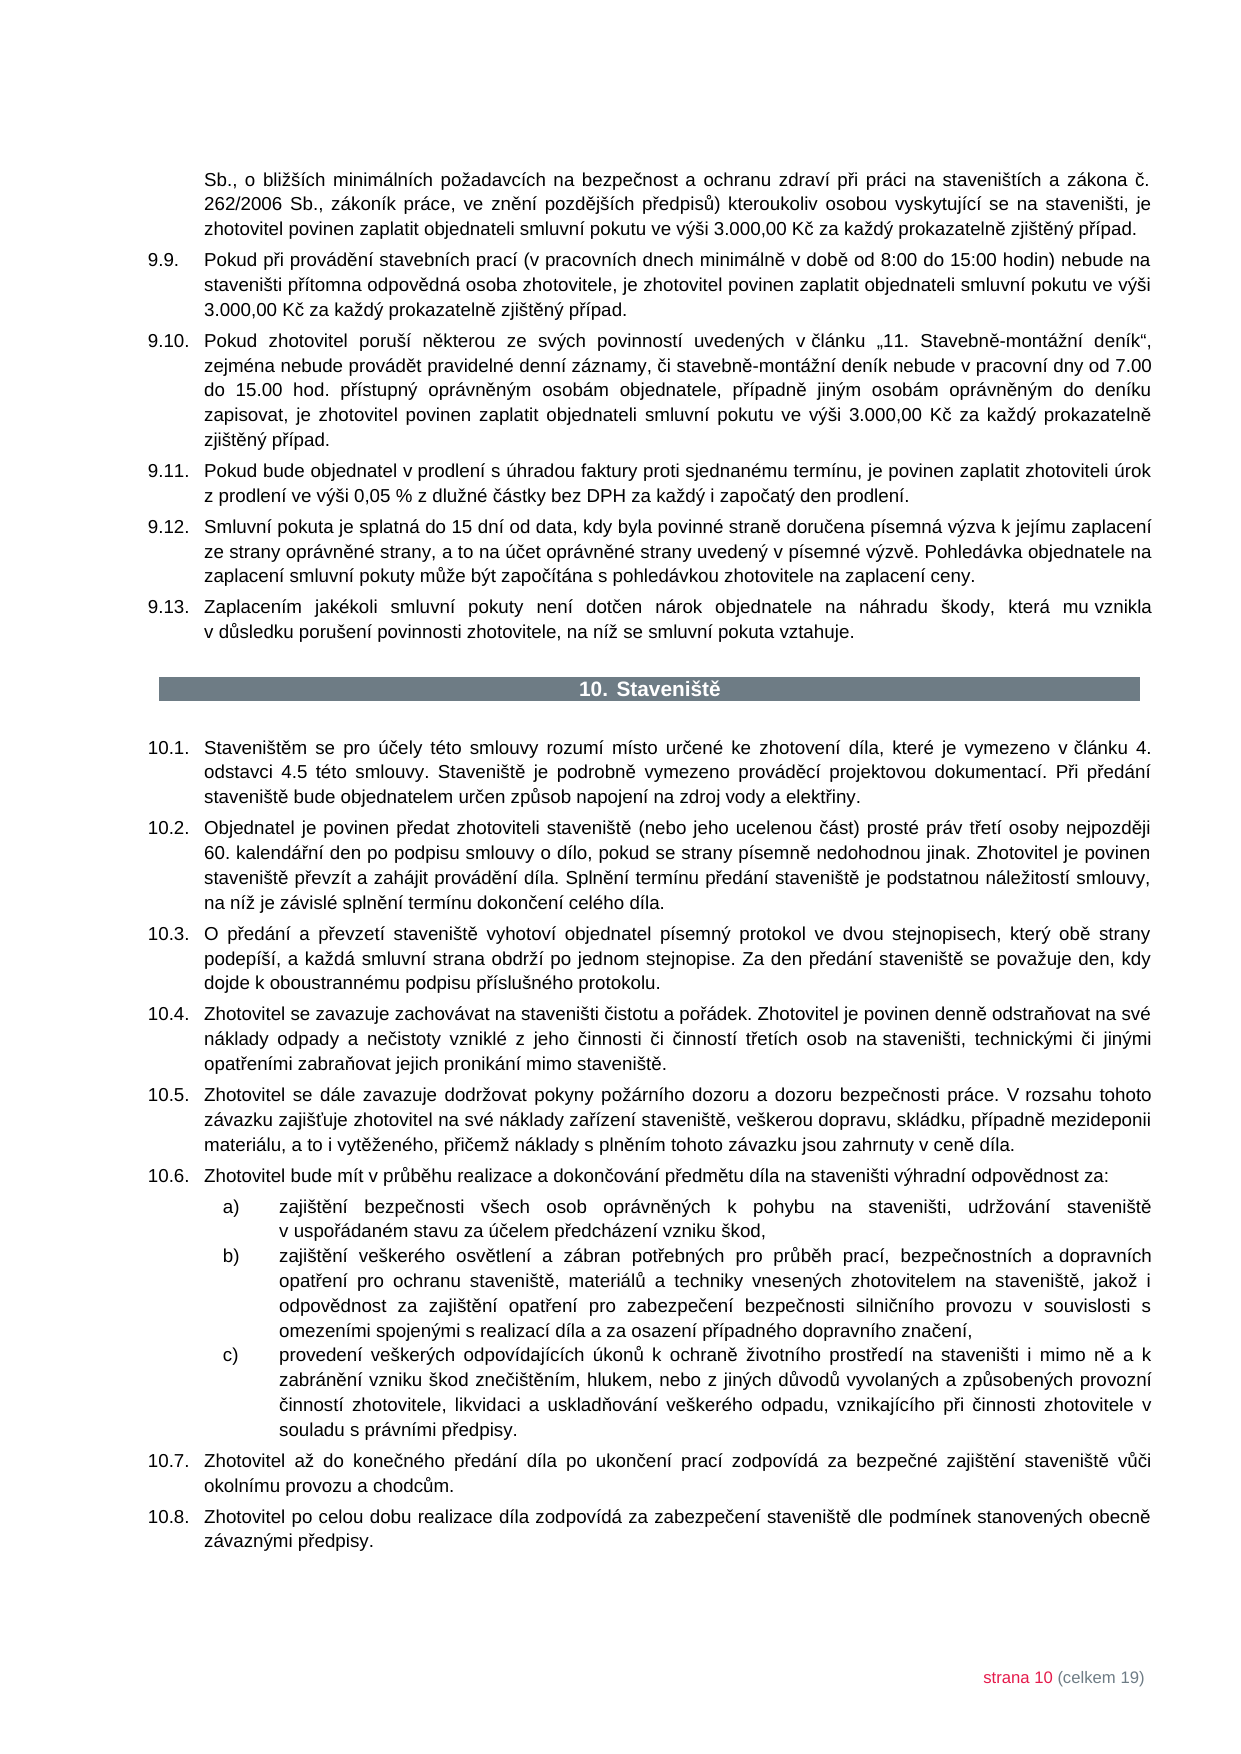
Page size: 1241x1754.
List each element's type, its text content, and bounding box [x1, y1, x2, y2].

list zajištění bezpečnosti všech osob oprávněných k pohybu na staveništi, udržování staveniště v uspořádaném stavu za účelem předcházení vzniku škod, [223, 1196, 1152, 1242]
list Zhotovitel po celou dobu realizace díla zodpovídá za zabezpečení staveniště dle podmínek stanovených obecně závaznými předpisy. [148, 1506, 1152, 1552]
list provedení veškerých odpovídajících úkonů k ochraně životního prostředí na staveništi i mimo ně a k zabránění vzniku škod znečištěním, hlukem, nebo z jiných důvodů vyvolaných a způsobených provozní činností zhotovitele, likvidaci a uskladňování veškerého odpadu, vznikajícího při činnosti zhotovitele v souladu s právními předpisy. [223, 1344, 1152, 1440]
list Zhotovitel bude mít v průběhu realizace a dokončování předmětu díla na staveništi výhradní odpovědnost za: [148, 1164, 1152, 1186]
list O předání a převzetí staveniště vyhotoví objednatel písemný protokol ve dvou stejnopisech, který obě strany podepíší, a každá smluvní strana obdrží po jednom stejnopise. Za den předání staveniště se považuje den, kdy dojde k oboustrannému podpisu příslušného protokolu. [148, 923, 1152, 994]
list Zhotovitel se dále zavazuje dodržovat pokyny požárního dozoru a dozoru bezpečnosti práce. V rozsahu tohoto závazku zajišťuje zhotovitel na své náklady zařízení staveniště, veškerou dopravu, skládku, případně mezideponii materiálu, a to i vytěženého, přičemž náklady s plněním tohoto závazku jsou zahrnuty v ceně díla. [148, 1084, 1152, 1155]
list Zaplacením jakékoli smluvní pokuty není dotčen nárok objednatele na náhradu škody, která mu vznikla v důsledku porušení povinnosti zhotovitele, na níž se smluvní pokuta vztahuje. [148, 596, 1152, 643]
list Zhotovitel až do konečného předání díla po ukončení prací zodpovídá za bezpečné zajištění staveniště vůči okolnímu provozu a chodcům. [148, 1450, 1152, 1496]
list Staveništěm se pro účely této smlouvy rozumí místo určené ke zhotovení díla, které je vymezeno v článku 4. odstavci 4.5 této smlouvy. Staveniště je podrobně vymezeno prováděcí projektovou dokumentací. Při předání staveniště bude objednatelem určen způsob napojení na zdroj vody a elektřiny. [148, 737, 1152, 808]
list Pokud zhotovitel poruší některou ze svých povinností uvedených v článku „11. Stavebně-montážní deník“, zejména nebude provádět pravidelné denní záznamy, či stavebně-montážní deník nebude v pracovní dny od 7.00 do 15.00 hod. přístupný oprávněným osobám objednatele, případně jiným osobám oprávněným do deníku zapisovat, je zhotovitel povinen zaplatit objednateli smluvní pokutu ve výši 3.000,00 Kč za každý prokazatelně zjištěný případ. [148, 329, 1152, 450]
list Zhotovitel se zavazuje zachovávat na staveništi čistotu a pořádek. Zhotovitel je povinen denně odstraňovat na své náklady odpady a nečistoty vzniklé z jeho činnosti či činností třetích osob na staveništi, technickými či jinými opatřeními zabraňovat jejich pronikání mimo staveniště. [148, 1003, 1152, 1074]
list Pokud při provádění stavebních prací (v pracovních dnech minimálně v době od 8:00 do 15:00 hodin) nebude na staveništi přítomna odpovědná osoba zhotovitele, je zhotovitel povinen zaplatit objednateli smluvní pokutu ve výši 3.000,00 Kč za každý prokazatelně zjištěný případ. [148, 249, 1152, 320]
table_header Staveniště [148, 652, 1152, 730]
list Objednatel je povinen předat zhotoviteli staveniště (nebo jeho ucelenou část) prosté práv třetí osoby nejpozději 60. kalendářní den po podpisu smlouvy o dílo, pokud se strany písemně nedohodnou jinak. Zhotovitel je povinen staveniště převzít a zahájit provádění díla. Splnění termínu předání staveniště je podstatnou náležitostí smlouvy, na níž je závislé splnění termínu dokončení celého díla. [148, 817, 1152, 913]
list zajištění veškerého osvětlení a zábran potřebných pro průběh prací, bezpečnostních a dopravních opatření pro ochranu staveniště, materiálů a techniky vnesených zhotovitelem na staveniště, jakož i odpovědnost za zajištění opatření pro zabezpečení bezpečnosti silničního provozu v souvislosti s omezeními spojenými s realizací díla a za osazení případného dopravního značení, [223, 1245, 1152, 1341]
list Pokud bude objednatel v prodlení s úhradou faktury proti sjednanému termínu, je povinen zaplatit zhotoviteli úrok z prodlení ve výši 0,05 % z dlužné částky bez DPH za každý i započatý den prodlení. [148, 460, 1152, 506]
list Smluvní pokuta je splatná do 15 dní od data, kdy byla povinné straně doručena písemná výzva k jejímu zaplacení ze strany oprávněné strany, a to na účet oprávněné strany uvedený v písemné výzvě. Pohledávka objednatele na zaplacení smluvní pokuty může být započítána s pohledávkou zhotovitele na zaplacení ceny. [148, 516, 1152, 587]
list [148, 168, 1152, 239]
